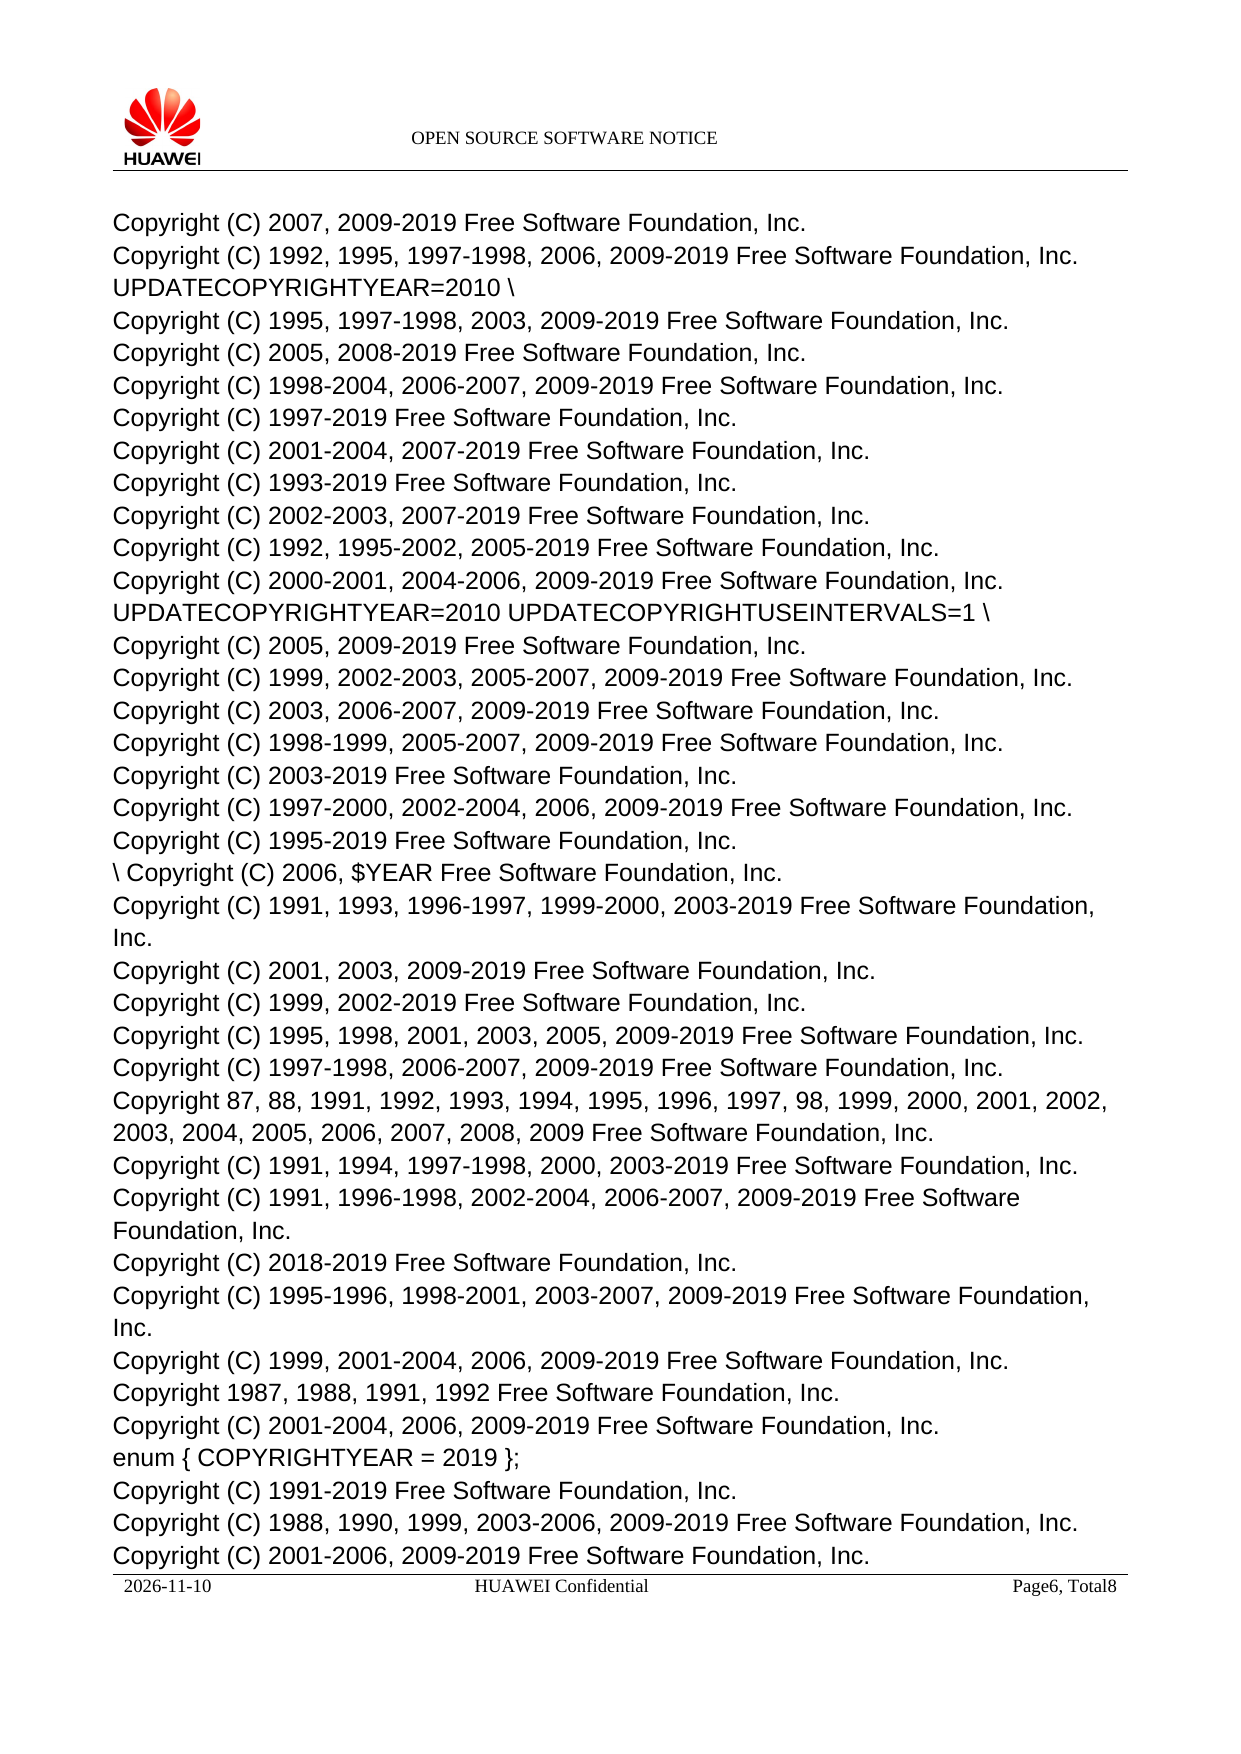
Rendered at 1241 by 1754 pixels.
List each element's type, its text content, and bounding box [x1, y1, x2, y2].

picture [124, 88, 201, 165]
